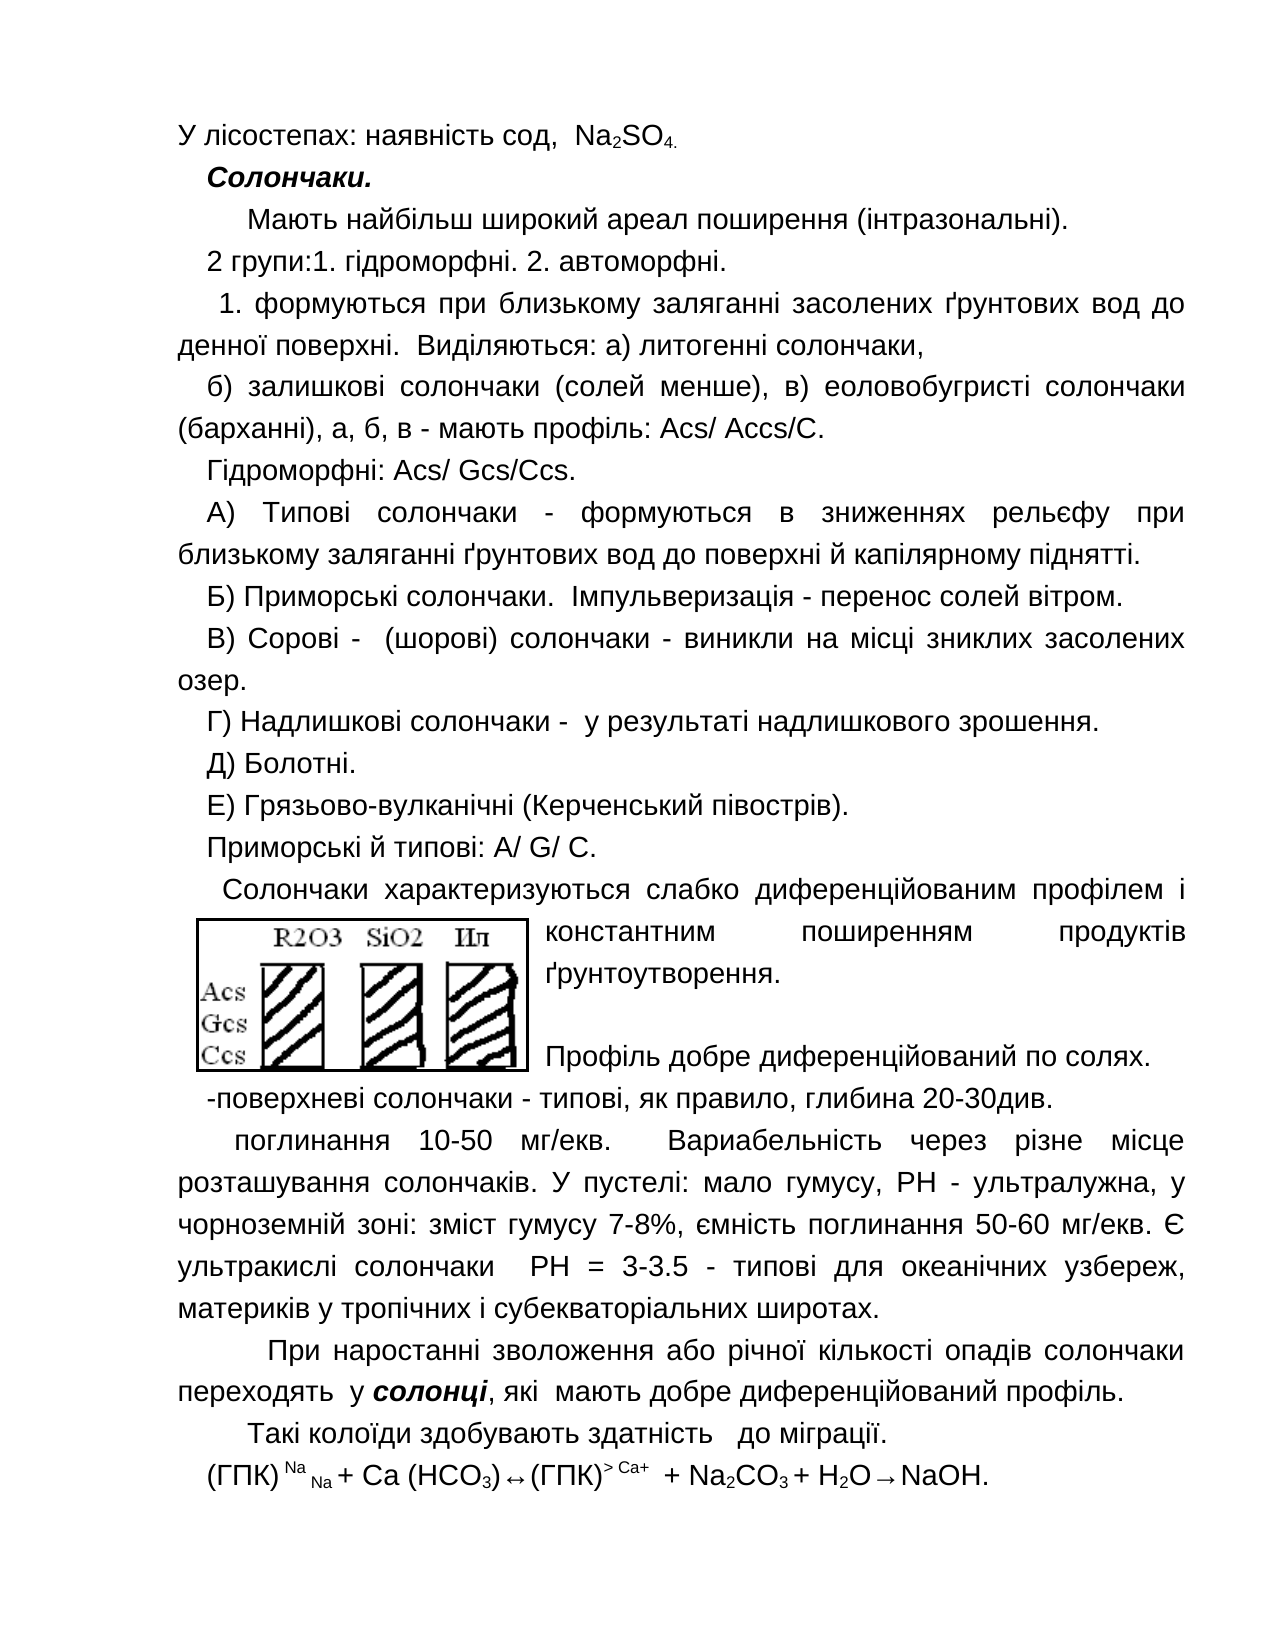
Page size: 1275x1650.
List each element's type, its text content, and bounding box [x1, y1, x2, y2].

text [177, 118, 1186, 152]
text -поверхневі солончаки - типові, як правило, глибина 20-30див. [177, 1081, 1186, 1115]
text Приморські й типові: A/ G/ C. [177, 830, 1186, 863]
text Гідроморфні: Acs/ Gcs/Ccs. [177, 453, 1186, 487]
text поглинання 10-50 мг/екв. Вариабельність через різне місце розташування солончаків. У пустелі: мало гумусу, PH - ультралужна, у чорноземній зоні: зміст гумусу 7-8%, ємність поглинання 50-60 мг/екв. Є ультракислі солончаки PH = 3-3.5 - типові для океанічних узбереж, материків у тропічних і субекваторіальних широтах. [177, 1123, 1186, 1324]
text 1. формуються при близькому заляганні засолених ґрунтових вод до денної поверхні. Виділяються: а) литогенні солончаки, [177, 286, 1186, 361]
text Профіль добре диференційований по солях. [177, 1039, 1186, 1073]
text Е) Грязьово-вулканічні (Керченський півострів). [177, 788, 1186, 822]
text При наростанні зволоження або річної кількості опадів солончаки переходять у солонці, які мають добре диференційований профіль. [177, 1332, 1186, 1408]
text Мають найбільш широкий ареал поширення (інтразональні). [177, 202, 1186, 235]
text В) Сорові - (шорові) солончаки - виникли на місці зниклих засолених озер. [177, 621, 1186, 696]
text Солончаки. [177, 160, 1186, 193]
text Б) Приморські солончаки. Імпульверизація - перенос солей вітром. [177, 579, 1186, 612]
text 2 групи:1. гідроморфні. 2. автоморфні. [177, 244, 1186, 277]
picture [199, 921, 526, 1069]
text Д) Болотні. [177, 746, 1186, 780]
text Такі колоїди здобувають здатність до міграції. [177, 1416, 1186, 1450]
text б) залишкові солончаки (солей менше), в) еоловобугристі солончаки (барханні), а, б, в - мають профіль: Acs/ Accs/C. [177, 369, 1186, 445]
text Солончаки характеризуються слабко диференційованим профілем і константним поширенням продуктів ґрунтоутворення. [177, 872, 1186, 989]
text А) Типові солончаки - формуються в зниженнях рельєфу при близькому заляганні ґрунтових вод до поверхні й капілярному піднятті. [177, 495, 1186, 570]
text (ГПК) Na Na + Ca (HCO3)↔(ГПК)> Ca+ + Na2СO3 + H2O→NaOH. [177, 1458, 1186, 1492]
text Г) Надлишкові солончаки - у результаті надлишкового зрошення. [177, 704, 1186, 738]
